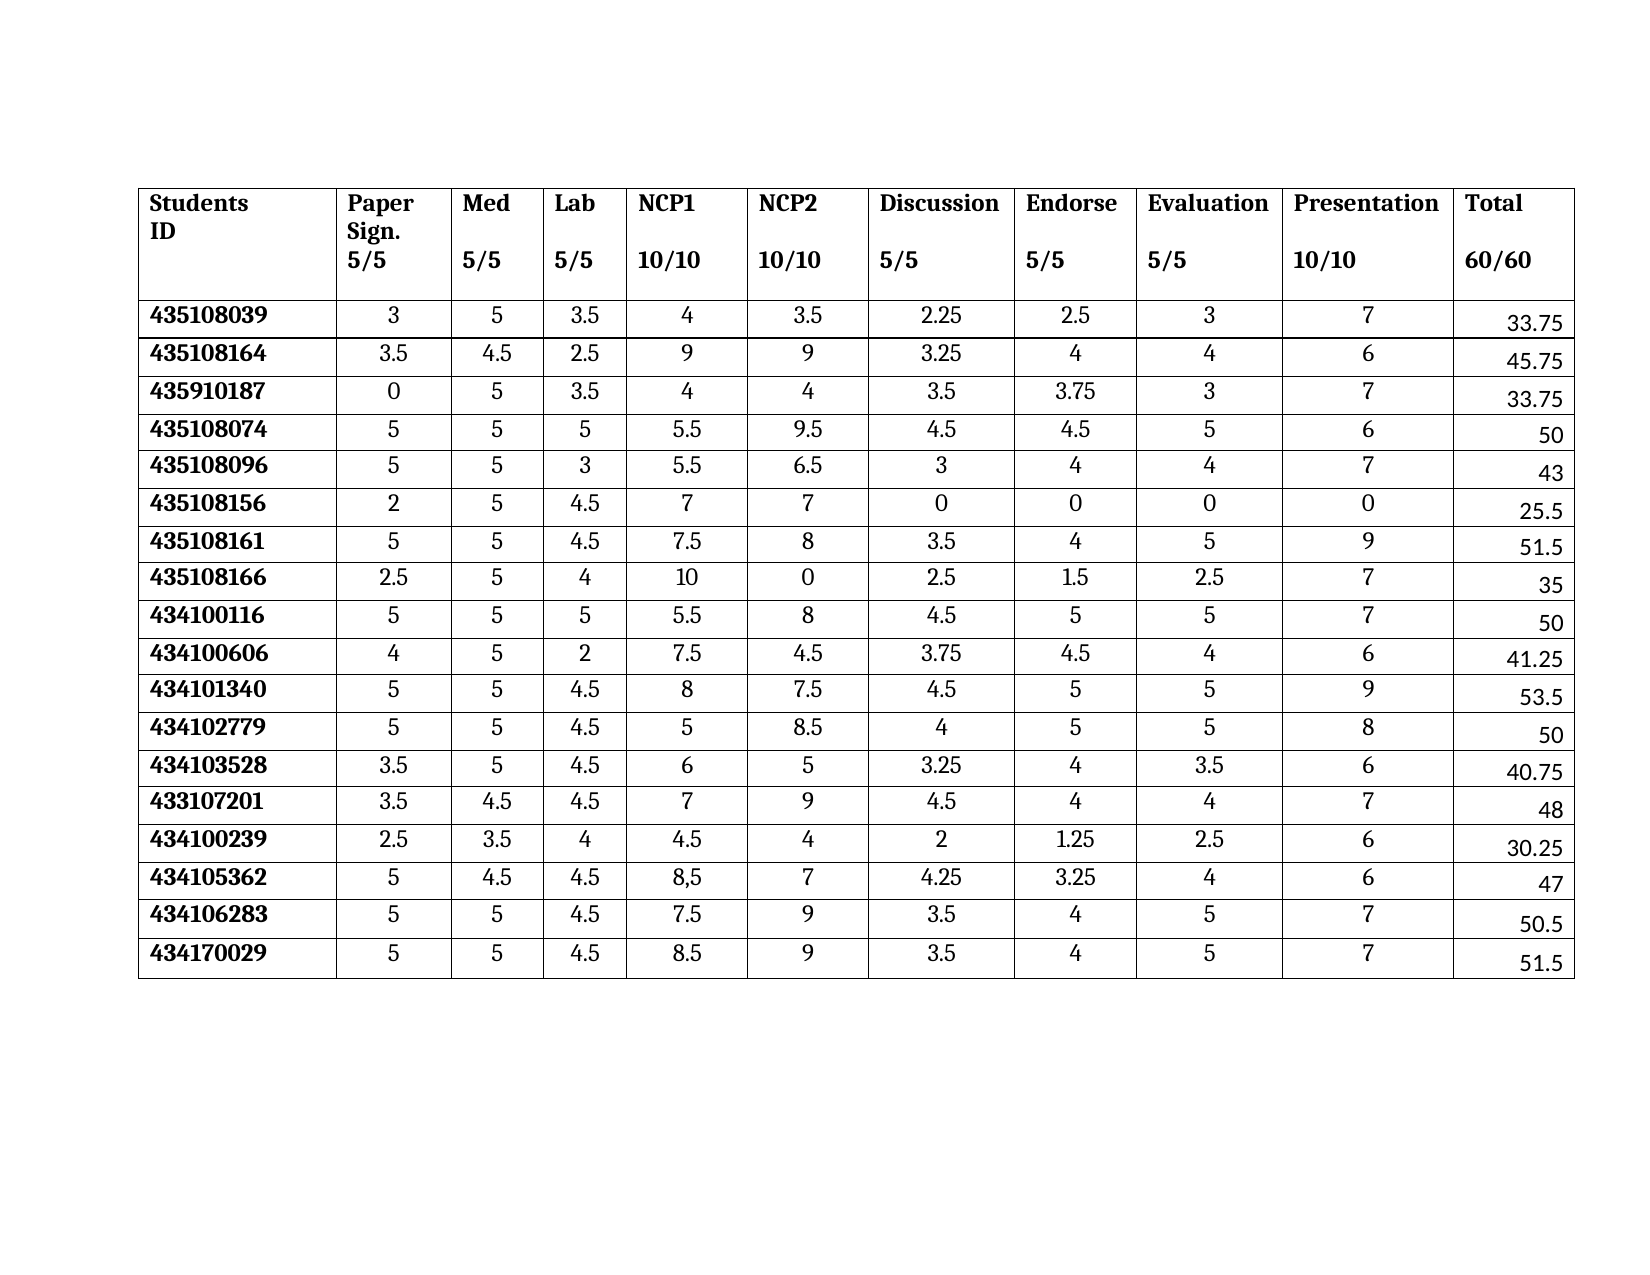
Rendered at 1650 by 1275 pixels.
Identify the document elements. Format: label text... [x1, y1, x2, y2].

table_cell 4.5 [544, 751, 626, 786]
table_cell 5 [748, 751, 868, 786]
table_cell 4.5 [869, 415, 1014, 450]
table_cell 4.5 [627, 825, 747, 862]
table_cell 5 [337, 939, 451, 978]
table_cell 5 [452, 939, 543, 978]
table_cell 4.5 [869, 601, 1014, 638]
table_cell 434102779 [139, 713, 336, 750]
table_cell 9 [1283, 675, 1453, 712]
table_cell 5 [452, 751, 543, 786]
table_cell 3.5 [869, 527, 1014, 562]
table_cell 4 [1015, 751, 1136, 786]
table_cell 9 [748, 900, 868, 938]
table_cell 4.25 [869, 863, 1014, 898]
table_cell 4 [1015, 787, 1136, 824]
table_cell 50 [1454, 415, 1574, 450]
table_cell 8,5 [627, 863, 747, 898]
table_cell 8 [748, 601, 868, 638]
table_cell 5 [452, 489, 543, 526]
table_cell 5 [1137, 527, 1282, 562]
table_cell 7.5 [627, 900, 747, 938]
table_cell 8 [627, 675, 747, 712]
table_cell 5 [452, 639, 543, 674]
table_cell 4.5 [869, 787, 1014, 824]
table_cell 6 [1283, 415, 1453, 450]
table_cell 5 [337, 713, 451, 750]
table_cell 6 [1283, 339, 1453, 376]
table_cell 4 [1015, 527, 1136, 562]
table_cell 5 [452, 601, 543, 638]
table_cell 5 [337, 900, 451, 938]
table_cell 4.5 [1015, 639, 1136, 674]
table_cell 5 [452, 900, 543, 938]
table_cell 40.75 [1454, 751, 1574, 786]
table_cell 4.5 [544, 863, 626, 898]
table_cell 5.5 [627, 451, 747, 488]
table_cell 7 [1283, 563, 1453, 600]
table_cell 5 [452, 301, 543, 337]
table_cell 4 [544, 825, 626, 862]
table_cell 433107201 [139, 787, 336, 824]
table_header NCP2 10/10 [748, 189, 868, 299]
table_cell 0 [869, 489, 1014, 526]
table_cell 2.5 [337, 563, 451, 600]
table_cell 435108039 [139, 301, 336, 337]
table_header Lab 5/5 [544, 189, 626, 299]
table_header Total 60/60 [1454, 189, 1574, 299]
table_cell 5 [1137, 713, 1282, 750]
table_cell 3.75 [1015, 377, 1136, 413]
table_cell 4.5 [452, 787, 543, 824]
table_cell 8.5 [627, 939, 747, 978]
table_cell 4 [1015, 900, 1136, 938]
table_cell 4 [627, 377, 747, 413]
table_cell 3.5 [869, 900, 1014, 938]
table_cell 50 [1454, 713, 1574, 750]
table_cell 5 [337, 863, 451, 898]
table_cell 48 [1454, 787, 1574, 824]
table_cell 5 [337, 527, 451, 562]
table_header Paper Sign. 5/5 [337, 189, 451, 299]
table_cell 5 [337, 675, 451, 712]
table_cell 7 [627, 787, 747, 824]
table_cell 7.5 [748, 675, 868, 712]
table_cell 53.5 [1454, 675, 1574, 712]
table_cell 47 [1454, 863, 1574, 898]
table_cell 4.5 [544, 713, 626, 750]
table_cell 3 [337, 301, 451, 337]
table_cell 3.25 [869, 339, 1014, 376]
table_cell 5 [452, 451, 543, 488]
table_cell 3.25 [1015, 863, 1136, 898]
table_cell 9.5 [748, 415, 868, 450]
table_cell 2 [337, 489, 451, 526]
table_cell 9 [748, 939, 868, 978]
table_cell 5 [337, 415, 451, 450]
table_cell 7 [748, 489, 868, 526]
table_cell 5 [452, 713, 543, 750]
table_cell 50.5 [1454, 900, 1574, 938]
table_cell 50 [1454, 601, 1574, 638]
table_header Students ID [139, 189, 336, 299]
table_cell 2.5 [544, 339, 626, 376]
table_header NCP1 10/10 [627, 189, 747, 299]
table_cell 4.5 [748, 639, 868, 674]
table_cell 4.5 [869, 675, 1014, 712]
table_cell 3.5 [337, 751, 451, 786]
table_header Endorse 5/5 [1015, 189, 1136, 299]
table_cell 4.5 [544, 527, 626, 562]
table_cell 2 [544, 639, 626, 674]
table_cell 0 [748, 563, 868, 600]
table_cell 434100606 [139, 639, 336, 674]
table_cell 4.5 [544, 787, 626, 824]
table_cell 5 [627, 713, 747, 750]
table_cell 6.5 [748, 451, 868, 488]
table_cell 4 [1137, 639, 1282, 674]
table_cell 7 [627, 489, 747, 526]
table_cell 434106283 [139, 900, 336, 938]
table_cell 51.5 [1454, 527, 1574, 562]
table_cell 3.5 [869, 377, 1014, 413]
table_cell 45.75 [1454, 339, 1574, 376]
table_cell 435910187 [139, 377, 336, 413]
table_cell 435108156 [139, 489, 336, 526]
table_cell 4.5 [544, 489, 626, 526]
table_cell 3 [544, 451, 626, 488]
table_cell 3.5 [1137, 751, 1282, 786]
table_cell 7 [1283, 900, 1453, 938]
table_cell 6 [627, 751, 747, 786]
table_cell 4 [544, 563, 626, 600]
table_cell 33.75 [1454, 301, 1574, 337]
table_cell 434101340 [139, 675, 336, 712]
table_cell 3.5 [337, 339, 451, 376]
table_cell 5 [1137, 900, 1282, 938]
table_cell 7 [1283, 377, 1453, 413]
table_cell 3 [1137, 377, 1282, 413]
table_cell 8 [748, 527, 868, 562]
table_header Discussion 5/5 [869, 189, 1014, 299]
table_cell 7 [1283, 301, 1453, 337]
table_cell 7.5 [627, 639, 747, 674]
table_cell 434100116 [139, 601, 336, 638]
table_cell 4 [748, 825, 868, 862]
table_cell 3.5 [869, 939, 1014, 978]
table_cell 435108164 [139, 339, 336, 376]
table_cell 3.75 [869, 639, 1014, 674]
table_cell 41.25 [1454, 639, 1574, 674]
table_cell 2.5 [337, 825, 451, 862]
table_cell 6 [1283, 825, 1453, 862]
table_cell 1.5 [1015, 563, 1136, 600]
table_cell 435108074 [139, 415, 336, 450]
table_cell 3.5 [337, 787, 451, 824]
table_cell 5 [337, 601, 451, 638]
table_cell 5 [1137, 601, 1282, 638]
table_cell 5 [452, 377, 543, 413]
table_cell 0 [1137, 489, 1282, 526]
table_cell 434100239 [139, 825, 336, 862]
table_cell 0 [1015, 489, 1136, 526]
table_cell 3 [1137, 301, 1282, 337]
table_cell 3.5 [452, 825, 543, 862]
table_cell 43 [1454, 451, 1574, 488]
table_cell 9 [748, 339, 868, 376]
table_cell 4.5 [544, 900, 626, 938]
table_cell 5 [452, 675, 543, 712]
table_cell 4 [1137, 339, 1282, 376]
table_cell 7 [1283, 601, 1453, 638]
table_cell 51.5 [1454, 939, 1574, 978]
table_cell 9 [1283, 527, 1453, 562]
table_cell 8 [1283, 713, 1453, 750]
table_cell 7 [1283, 451, 1453, 488]
table_cell 4 [1015, 939, 1136, 978]
table_cell 5 [1015, 675, 1136, 712]
table_cell 4 [1137, 787, 1282, 824]
table_cell 6 [1283, 863, 1453, 898]
table_cell 4.5 [452, 339, 543, 376]
table_cell 7 [1283, 787, 1453, 824]
table_cell 3.5 [748, 301, 868, 337]
table_cell 33.75 [1454, 377, 1574, 413]
table_cell 4 [1137, 863, 1282, 898]
table_cell 5 [1015, 713, 1136, 750]
table_cell 4 [869, 713, 1014, 750]
table_cell 6 [1283, 751, 1453, 786]
table_cell 434103528 [139, 751, 336, 786]
table_header Presentation 10/10 [1283, 189, 1453, 299]
table_cell 9 [627, 339, 747, 376]
table_cell 4 [1015, 339, 1136, 376]
table_cell 3 [869, 451, 1014, 488]
table_cell 5 [452, 563, 543, 600]
table_cell 9 [748, 787, 868, 824]
table_cell 3.25 [869, 751, 1014, 786]
table_cell 434105362 [139, 863, 336, 898]
table_cell 5 [544, 601, 626, 638]
table_cell 5 [1137, 675, 1282, 712]
table_cell 5 [337, 451, 451, 488]
table_cell 8.5 [748, 713, 868, 750]
table_cell 2.25 [869, 301, 1014, 337]
table_cell 4 [627, 301, 747, 337]
table_cell 2.5 [869, 563, 1014, 600]
table_cell 4.5 [544, 675, 626, 712]
table_cell 5.5 [627, 601, 747, 638]
table_cell 4 [337, 639, 451, 674]
table_header Evaluation 5/5 [1137, 189, 1282, 299]
table_cell 4.5 [1015, 415, 1136, 450]
table_cell 4 [1137, 451, 1282, 488]
table_cell 4.5 [452, 863, 543, 898]
table_cell 5 [1137, 415, 1282, 450]
table_cell 5 [544, 415, 626, 450]
table_cell 0 [337, 377, 451, 413]
table_cell 7 [748, 863, 868, 898]
table_cell 2 [869, 825, 1014, 862]
table_cell 5 [452, 527, 543, 562]
table_cell 435108161 [139, 527, 336, 562]
table_cell 6 [1283, 639, 1453, 674]
table_cell 5 [1015, 601, 1136, 638]
table_cell 3.5 [544, 377, 626, 413]
table_cell 25.5 [1454, 489, 1574, 526]
table_cell 7 [1283, 939, 1453, 978]
table_cell 3.5 [544, 301, 626, 337]
table_cell 2.5 [1137, 563, 1282, 600]
table_header Med 5/5 [452, 189, 543, 299]
table_cell 4 [748, 377, 868, 413]
table_cell 435108166 [139, 563, 336, 600]
table_cell 1.25 [1015, 825, 1136, 862]
table_cell 5 [1137, 939, 1282, 978]
table_cell 35 [1454, 563, 1574, 600]
table_cell 5 [452, 415, 543, 450]
table_cell 7.5 [627, 527, 747, 562]
table_cell 2.5 [1137, 825, 1282, 862]
table_cell 0 [1283, 489, 1453, 526]
table_cell 4 [1015, 451, 1136, 488]
table_cell 4.5 [544, 939, 626, 978]
table_cell 435108096 [139, 451, 336, 488]
table_cell 2.5 [1015, 301, 1136, 337]
table_cell 5.5 [627, 415, 747, 450]
table_cell 10 [627, 563, 747, 600]
table_cell 434170029 [139, 939, 336, 978]
table_cell 30.25 [1454, 825, 1574, 862]
